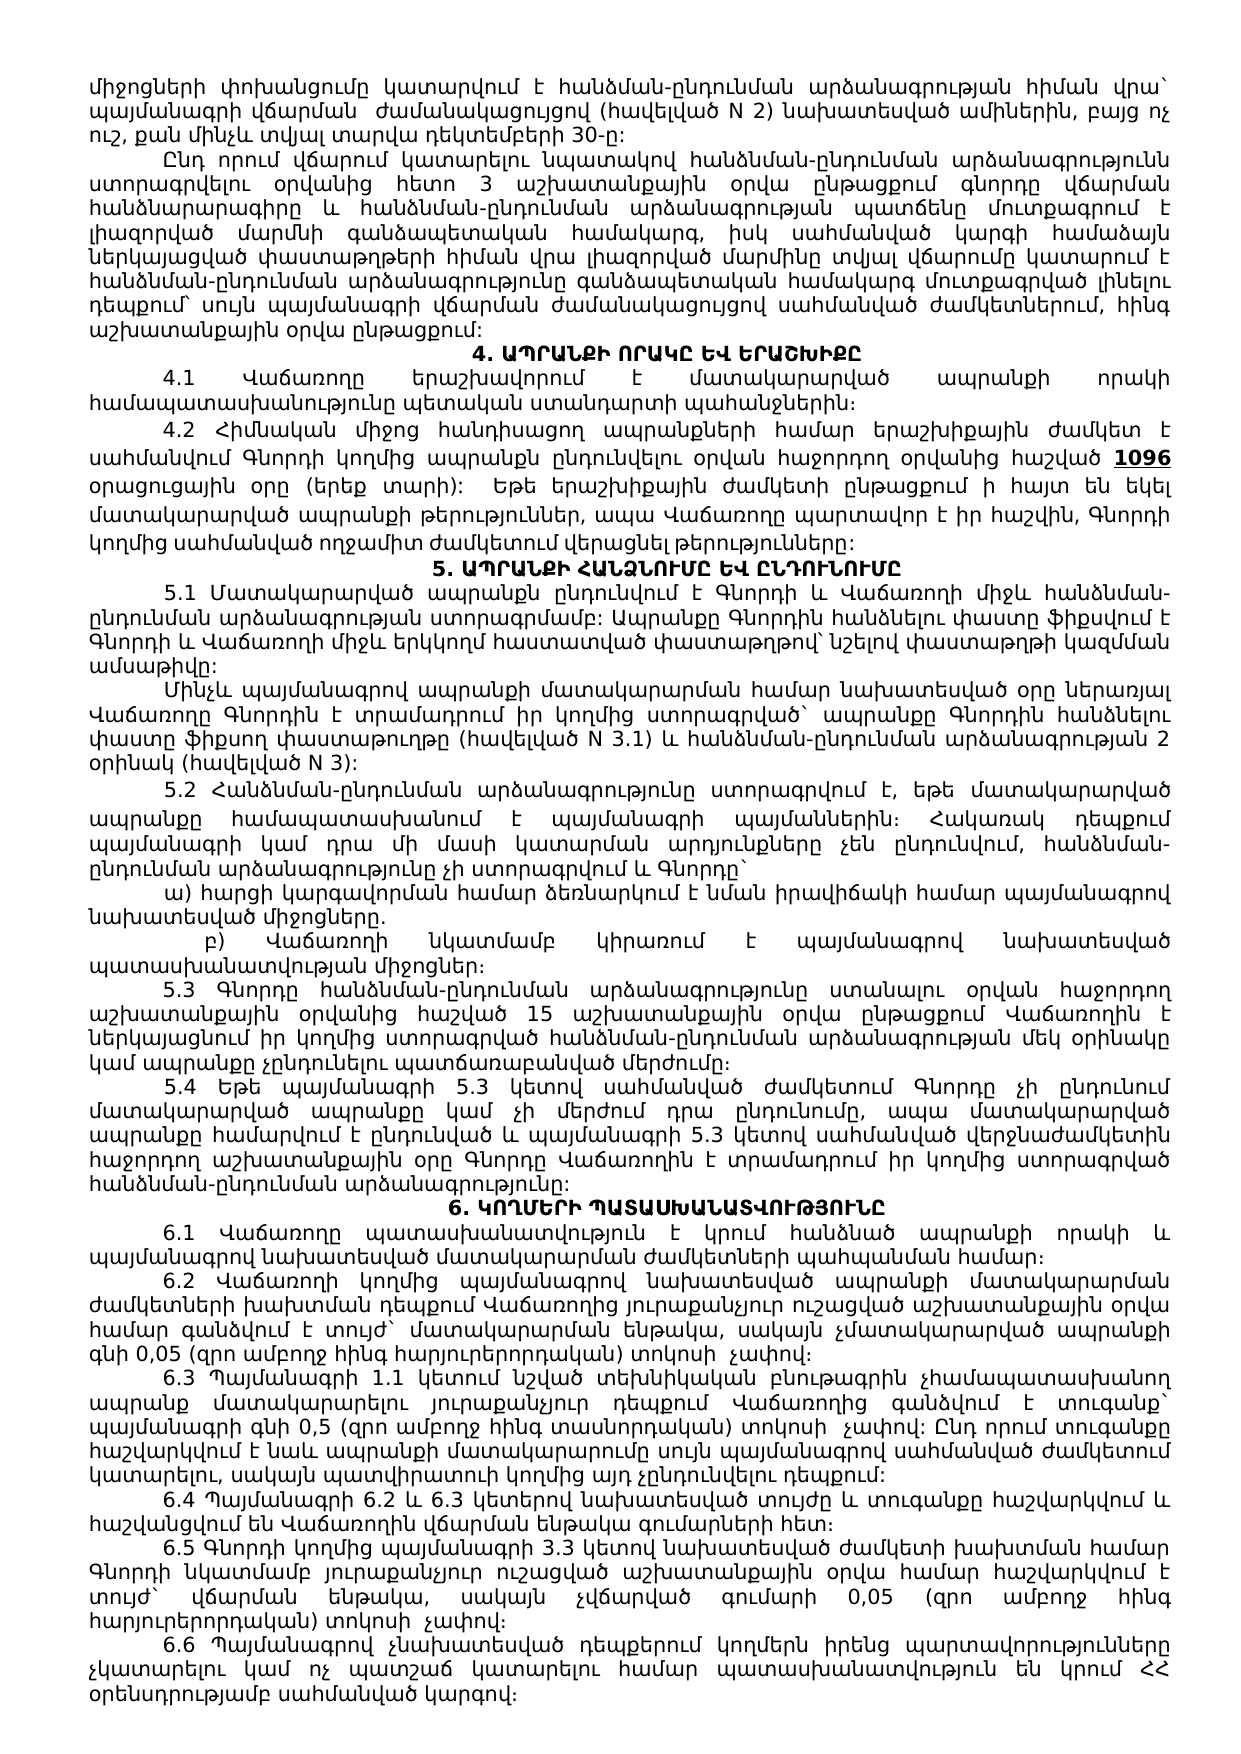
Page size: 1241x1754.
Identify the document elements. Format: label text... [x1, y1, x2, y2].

text 5.3 Գնորդը հանձնման-ընդունման արձանագրությունը ստանալու օրվան հաջորդող աշխատանքային օրվանից հաշված 15 աշխատանքային օրվա ընթացքում Վաճառողին է ներկայացնում իր կողմից ստորագրված հանձնման-ընդունման արձանագրության մեկ օրինակը կամ ապրանքը չընդունելու պատճառաբանված մերժումը։ [89, 978, 1171, 1075]
text 6.2 Վաճառողի կողմից պայմանագրով նախատեսված ապրանքի մատակարարման ժամկետների խախտման դեպքում Վաճառողից յուրաքանչյուր ուշացված աշխատանքային օրվա համար գանձվում է տույժ` մատակարարման ենթակա, սակայն չմատակարարված ապրանքի գնի 0,05 (զրո ամբողջ հինգ հարյուրերորդական) տոկոսի չափով։ [89, 1269, 1171, 1366]
text 5. ԱՊՐԱՆՔԻ ՀԱՆՁՆՈՒՄԸ ԵՎ ԸՆԴՈՒՆՈՒՄԸ [89, 557, 1171, 581]
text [89, 75, 1171, 148]
text 5.4 Եթե պայմանագրի 5.3 կետով սահմանված ժամկետում Գնորդը չի ընդունում մատակարարված ապրանքը կամ չի մերժում դրա ընդունումը, ապա մատակարարված ապրանքը համարվում է ընդունված և պայմանագրի 5.3 կետով սահմանված վերջնաժամկետին հաջորդող աշխատանքային օրը Գնորդը Վաճառողին է տրամադրում իր կողմից ստորագրված հանձնման-ընդունման արձանագրությունը: [89, 1075, 1171, 1196]
text 6.1 Վաճառողը պատասխանատվություն է կրում հանձնած ապրանքի որակի և պայմանագրով նախատեսված մատակարարման ժամկետների պահպանման համար։ [89, 1221, 1171, 1269]
text 6.5 Գնորդի կողմից պայմանագրի 3.3 կետով նախատեսված ժամկետի խախտման համար Գնորդի նկատմամբ յուրաքանչյուր ուշացված աշխատանքային օրվա համար հաշվարկվում է տույժ` վճարման ենթակա, սակայն չվճարված գումարի 0,05 (զրո ամբողջ հինգ հարյուրերորդական) տոկոսի չափով։ [89, 1536, 1171, 1633]
text 5.2 Հանձնման-ընդունման արձանագրությունը ստորագրվում է, եթե մատակարարված ապրանքը համապատասխանում է պայմանագրի պայմաններին։ Հակառակ դեպքում պայմանագրի կամ դրա մի մասի կատարման արդյունքները չեն ընդունվում, հանձնման-ընդունման արձանագրությունը չի ստորագրվում և Գնորդը` [89, 775, 1171, 881]
text Մինչև պայմանագրով ապրանքի մատակարարման համար նախատեսված օրը ներառյալ Վաճառողը Գնորդին է տրամադրում իր կողմից ստորագրված` ապրանքը Գնորդին հանձնելու փաստը ֆիքսող փաստաթուղթը (հավելված N 3.1) և հանձնման-ընդունման արձանագրության 2 օրինակ (հավելված N 3): [89, 678, 1171, 775]
text բ) Վաճառողի նկատմամբ կիրառում է պայմանագրով նախատեսված պատասխանատվության միջոցներ։ [89, 929, 1171, 978]
text 6.3 Պայմանագրի 1.1 կետում նշված տեխնիկական բնութագրին չհամապատասխանող ապրանք մատակարարելու յուրաքանչյուր դեպքում Վաճառողից գանձվում է տուգանք` պայմանագրի գնի 0,5 (զրո ամբողջ հինգ տասնորդական) տոկոսի չափով: Ընդ որում տուգանքը հաշվարկվում է նաև ապրանքի մատակարարումը սույն պայմանագրով սահմանված ժամկետում կատարելու, սակայն պատվիրատուի կողմից այդ չընդունվելու դեպքում: [89, 1366, 1171, 1488]
text 6.4 Պայմանագրի 6.2 և 6.3 կետերով նախատեսված տույժը և տուգանքը հաշվարկվում և հաշվանցվում են Վաճառողին վճարման ենթակա գումարների հետ։ [89, 1488, 1171, 1536]
text ա) հարցի կարգավորման համար ձեռնարկում է նման իրավիճակի համար պայմանագրով նախատեսված միջոցները. [89, 881, 1171, 929]
text 4.1 Վաճառողը երաշխավորում է մատակարարված ապրանքի որակի համապատասխանությունը պետական ստանդարտի պահանջներին։ [89, 366, 1171, 415]
text 5.1 Մատակարարված ապրանքն ընդունվում է Գնորդի և Վաճառողի միջև հանձնման-ընդունման արձանագրության ստորագրմամբ: Ապրանքը Գնորդին հանձնելու փաստը ֆիքսվում է Գնորդի և Վաճառողի միջև երկկողմ հաստատված փաստաթղթով՝ նշելով փաստաթղթի կազմման ամսաթիվը: [89, 581, 1171, 678]
text 4.2 Հիմնական միջոց հանդիսացող ապրանքների համար երաշխիքային ժամկետ է սահմանվում Գնորդի կողմից ապրանքն ընդունվելու օրվան հաջորդող օրվանից հաշված 1096 օրացուցային օրը (երեք տարի): Եթե երաշխիքային ժամկետի ընթացքում ի հայտ են եկել մատակարարված ապրանքի թերություններ, ապա Վաճառողը պարտավոր է իր հաշվին, Գնորդի կողմից սահմանված ողջամիտ ժամկետում վերացնել թերությունները: [89, 415, 1171, 557]
text 6. ԿՈՂՄԵՐԻ ՊԱՏԱՍԽԱՆԱՏՎՈՒԹՅՈՒՆԸ [89, 1196, 1171, 1221]
text Ընդ որում վճարում կատարելու նպատակով հանձնման-ընդունման արձանագրությունն ստորագրվելու օրվանից հետո 3 աշխատանքային օրվա ընթացքում գնորդը վճարման հանձնարարագիրը և հանձնման-ընդունման արձանագրության պատճենը մուտքագրում է լիազորված մարմնի գանձապետական համակարգ, իսկ սահմանված կարգի համաձայն ներկայացված փաստաթղթերի հիման վրա լիազորված մարմինը տվյալ վճարումը կատարում է հանձնման-ընդունման արձանագրությունը գանձապետական համակարգ մուտքագրված լինելու դեպքում՝ սույն պայմանագրի վճարման ժամանակացույցով սահմանված ժամկետներում, հինգ աշխատանքային օրվա ընթացքում: [89, 148, 1171, 342]
text 6.6 Պայմանագրով չնախատեսված դեպքերում կողմերն իրենց պարտավորությունները չկատարելու կամ ոչ պատշաճ կատարելու համար պատասխանատվություն են կրում ՀՀ օրենսդրությամբ սահմանված կարգով։ [89, 1633, 1171, 1706]
text 4. ԱՊՐԱՆՔԻ ՈՐԱԿԸ ԵՎ ԵՐԱՇԽԻՔԸ [89, 342, 1171, 366]
